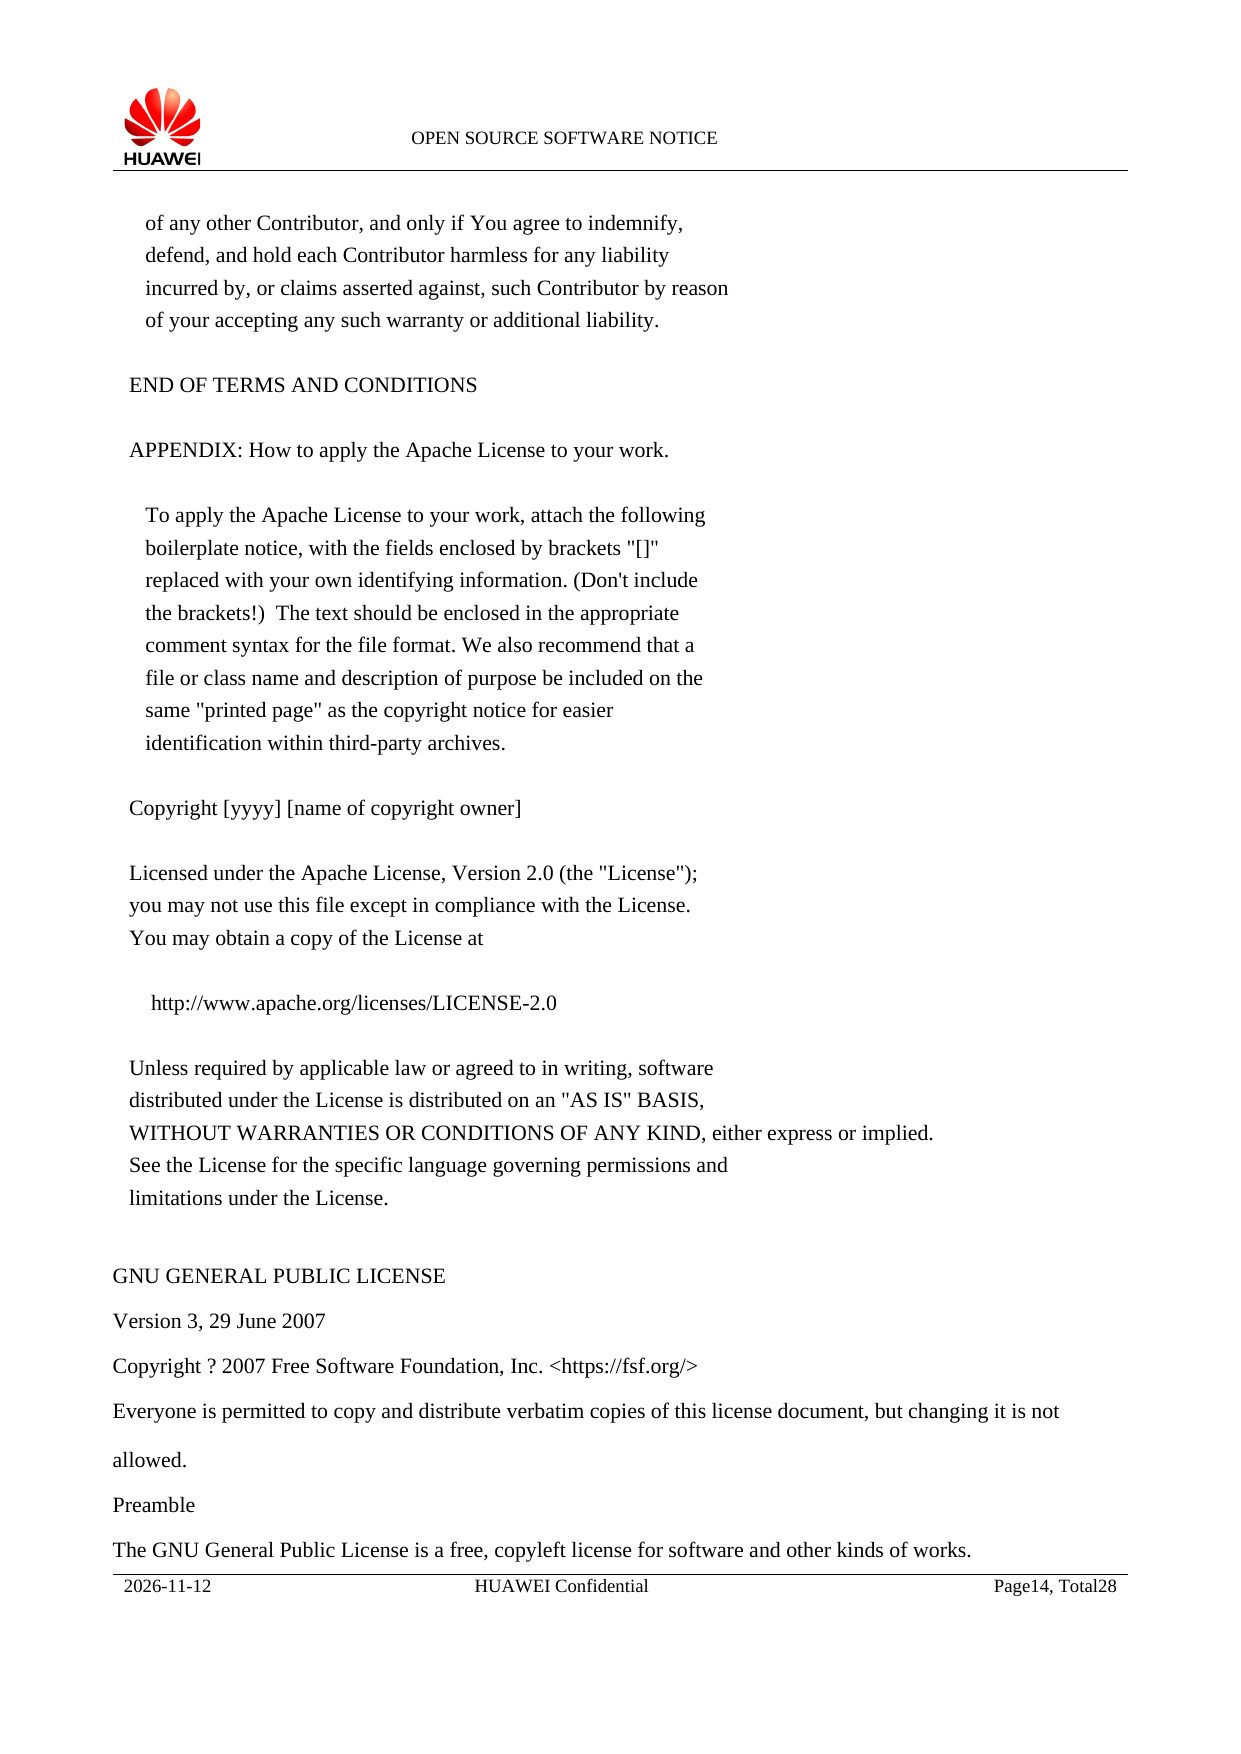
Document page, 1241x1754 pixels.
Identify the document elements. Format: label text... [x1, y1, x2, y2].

text Copyright ? 2007 Free Software Foundation, Inc. <https://fsf.org/> [112, 1349, 1128, 1382]
text Preamble [112, 1488, 1128, 1521]
text The GNU General Public License is a free, copyleft license for software and other kinds of works. [112, 1533, 1128, 1566]
text GNU GENERAL PUBLIC LICENSE [112, 1259, 1128, 1291]
text Version 3, 29 June 2007 [112, 1304, 1128, 1337]
text Everyone is permitted to copy and distribute verbatim copies of this license document, but changing it is not allowed. [112, 1394, 1128, 1476]
picture [124, 88, 201, 165]
